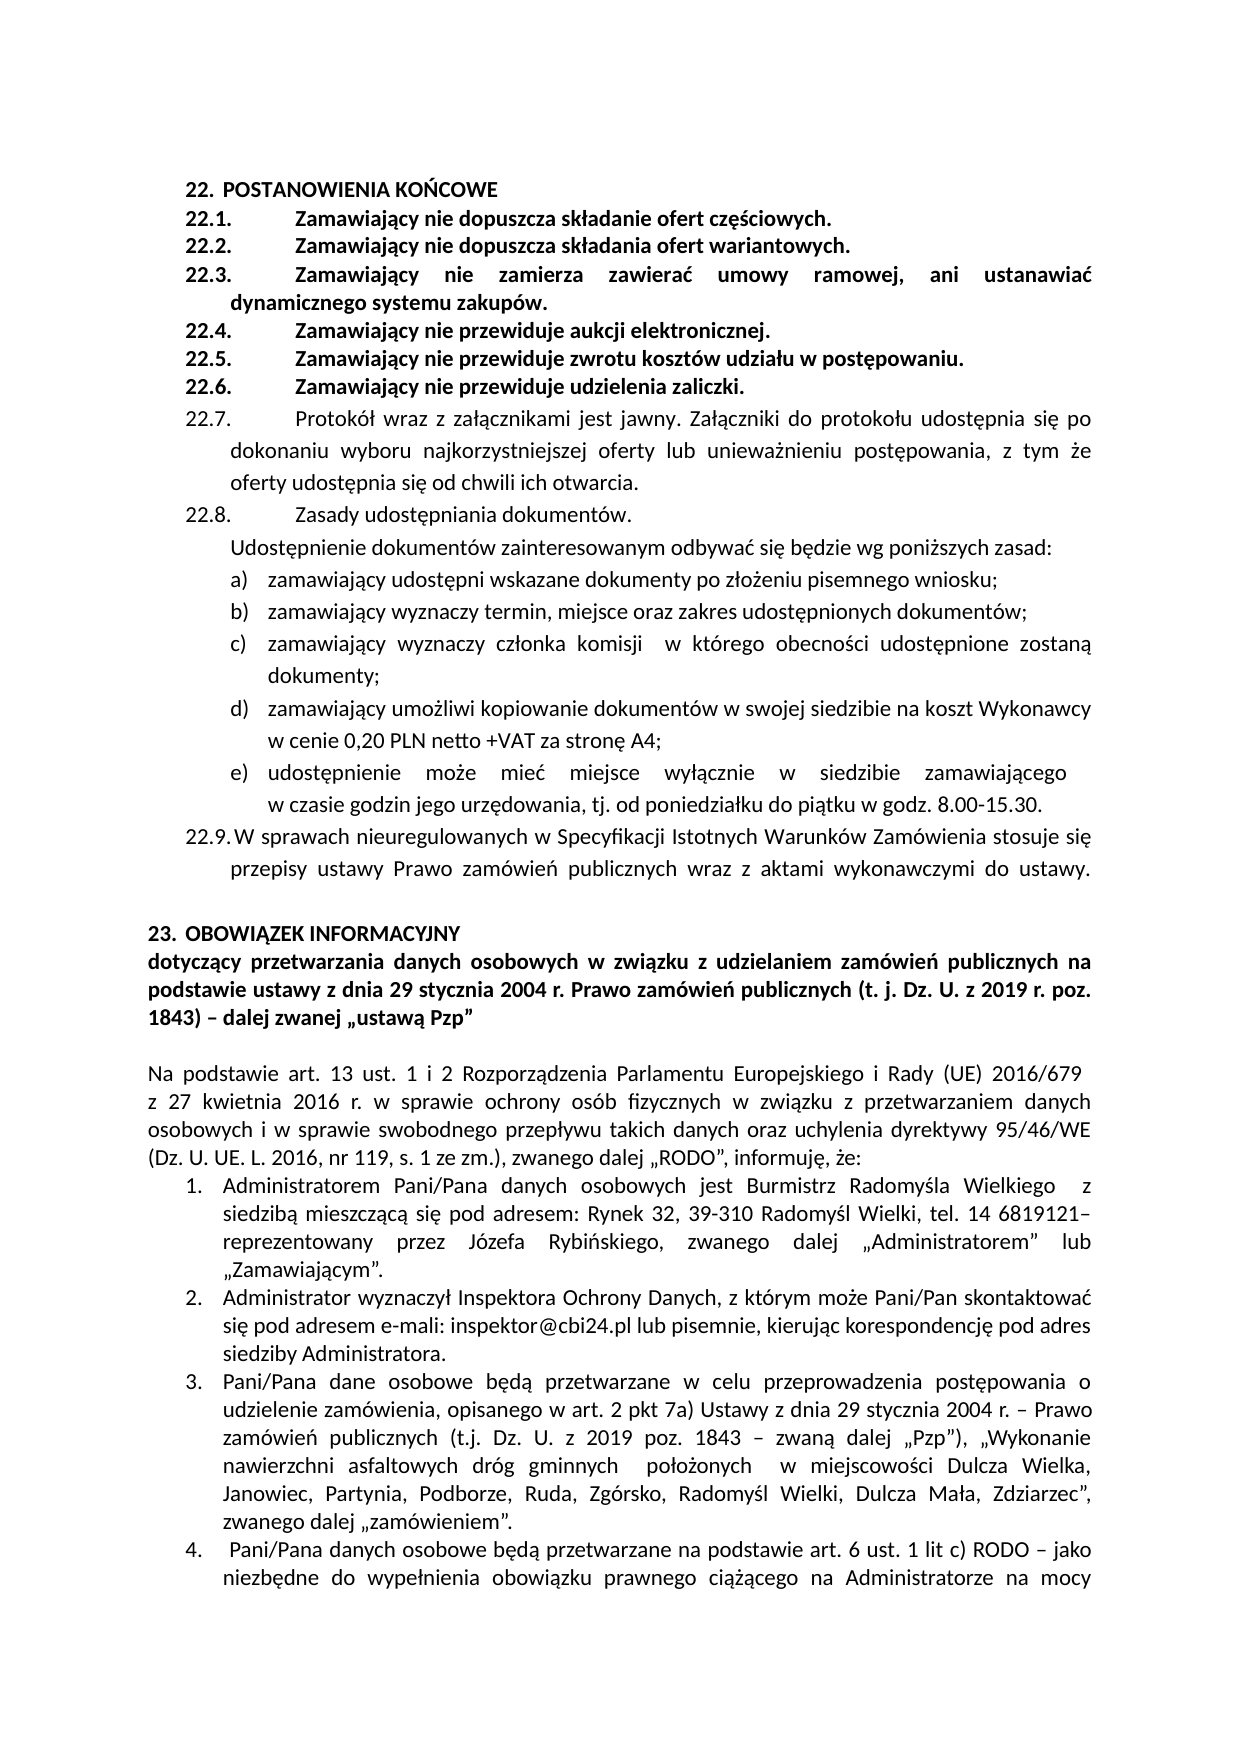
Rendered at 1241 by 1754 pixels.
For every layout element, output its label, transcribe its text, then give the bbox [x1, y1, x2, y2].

list Zamawiający nie dopuszcza składanie ofert częściowych. [185, 204, 1093, 232]
list Administratorem Pani/Pana danych osobowych jest Burmistrz Radomyśla Wielkiego z siedzibą mieszczącą się pod adresem: Rynek 32, 39-310 Radomyśl Wielki, tel. 14 6819121– reprezentowany przez Józefa Rybińskiego, zwanego dalej „Administratorem” lub „Zamawiającym”. [185, 1171, 1093, 1283]
list W sprawach nieuregulowanych w Specyfikacji Istotnych Warunków Zamówienia stosuje się przepisy ustawy Prawo zamówień publicznych wraz z aktami wykonawczymi do ustawy. [185, 822, 1093, 915]
list Zamawiający nie przewiduje aukcji elektronicznej. [185, 316, 1093, 344]
text dotyczący przetwarzania danych osobowych w związku z udzielaniem zamówień publicznych na podstawie ustawy z dnia 29 stycznia 2004 r. Prawo zamówień publicznych (t. j. Dz. U. z 2019 r. poz. 1843) – dalej zwanej „ustawą Pzp” [148, 947, 1093, 1031]
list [185, 1535, 1093, 1591]
list zamawiający udostępni wskazane dokumenty po złożeniu pisemnego wniosku; [230, 565, 1093, 593]
list Zamawiający nie przewiduje udzielenia zaliczki. [185, 372, 1093, 400]
list Administrator wyznaczył Inspektora Ochrony Danych, z którym może Pani/Pan skontaktować się pod adresem e-mali: inspektor@cbi24.pl lub pisemnie, kierując korespondencję pod adres siedziby Administratora. [185, 1283, 1093, 1367]
list zamawiający umożliwi kopiowanie dokumentów w swojej siedzibie na koszt Wykonawcy w cenie 0,20 PLN netto +VAT za stronę A4; [230, 694, 1093, 754]
list POSTANOWIENIA KOŃCOWE [185, 176, 1093, 204]
list Pani/Pana dane osobowe będą przetwarzane w celu przeprowadzenia postępowania o udzielenie zamówienia, opisanego w art. 2 pkt 7a) Ustawy z dnia 29 stycznia 2004 r. – Prawo zamówień publicznych (t.j. Dz. U. z 2019 poz. 1843 – zwaną dalej „Pzp”), „Wykonanie nawierzchni asfaltowych dróg gminnych położonych w miejscowości Dulcza Wielka, Janowiec, Partynia, Podborze, Ruda, Zgórsko, Radomyśl Wielki, Dulcza Mała, Zdziarzec”, zwanego dalej „zamówieniem”. [185, 1367, 1093, 1535]
list Zasady udostępniania dokumentów. [185, 501, 1093, 528]
list Zamawiający nie przewiduje zwrotu kosztów udziału w postępowaniu. [185, 344, 1093, 372]
list zamawiający wyznaczy członka komisji w którego obecności udostępnione zostaną dokumenty; [230, 629, 1093, 689]
list Zamawiający nie dopuszcza składania ofert wariantowych. [185, 232, 1093, 260]
list Zamawiający nie zamierza zawierać umowy ramowej, ani ustanawiać dynamicznego systemu zakupów. [185, 260, 1093, 316]
list zamawiający wyznaczy termin, miejsce oraz zakres udostępnionych dokumentów; [230, 597, 1093, 625]
text Na podstawie art. 13 ust. 1 i 2 Rozporządzenia Parlamentu Europejskiego i Rady (UE) 2016/679 z 27 kwietnia 2016 r. w sprawie ochrony osób fizycznych w związku z przetwarzaniem danych osobowych i w sprawie swobodnego przepływu takich danych oraz uchylenia dyrektywy 95/46/WE (Dz. U. UE. L. 2016, nr 119, s. 1 ze zm.), zwanego dalej „RODO”, informuję, że: [148, 1059, 1093, 1171]
list Protokół wraz z załącznikami jest jawny. Załączniki do protokołu udostępnia się po dokonaniu wyboru najkorzystniejszej oferty lub unieważnieniu postępowania, z tym że oferty udostępnia się od chwili ich otwarcia. [185, 404, 1093, 496]
list OBOWIĄZEK INFORMACYJNY [148, 919, 1093, 947]
list udostępnienie może mieć miejsce wyłącznie w siedzibie zamawiającego w czasie godzin jego urzędowania, tj. od poniedziałku do piątku w godz. 8.00-15.30. [230, 758, 1093, 818]
list Udostępnienie dokumentów zainteresowanym odbywać się będzie wg poniższych zasad: [230, 533, 1093, 561]
